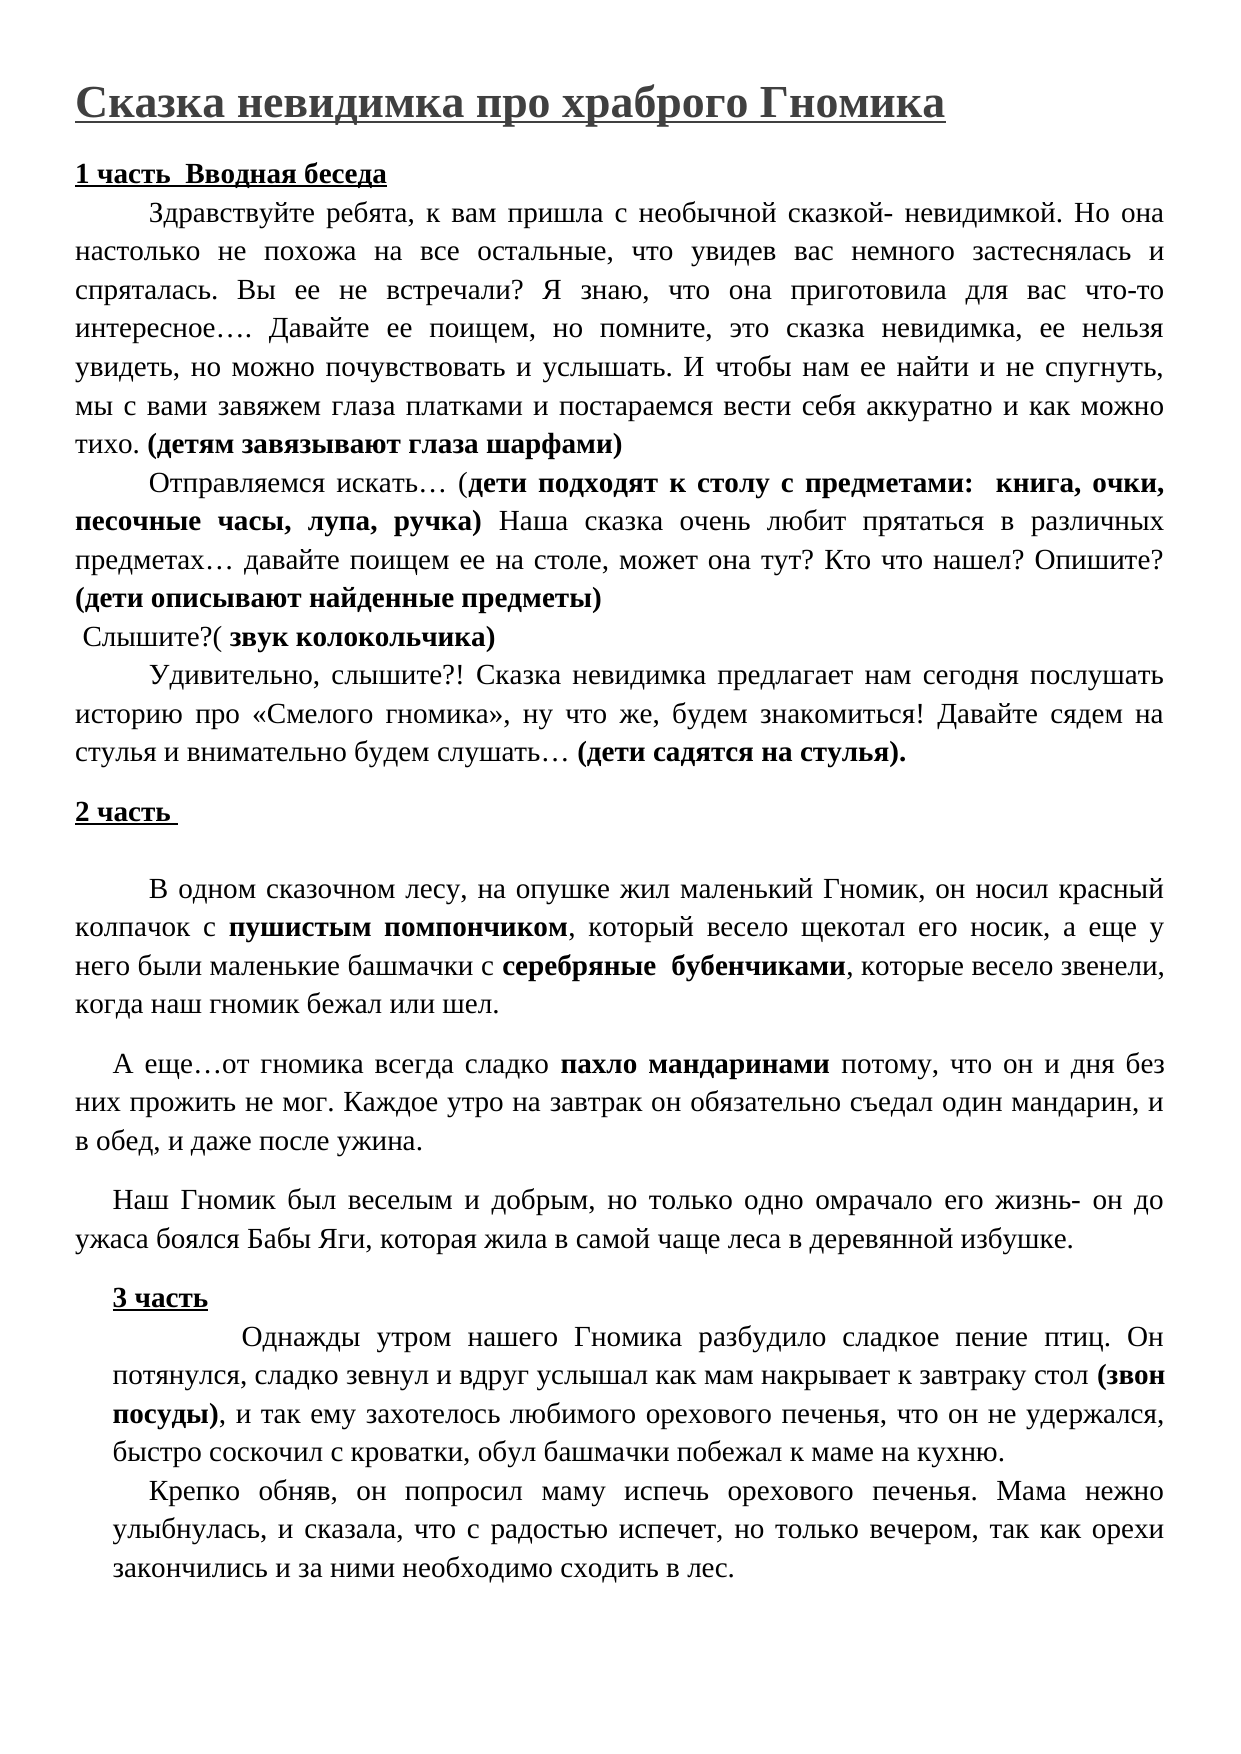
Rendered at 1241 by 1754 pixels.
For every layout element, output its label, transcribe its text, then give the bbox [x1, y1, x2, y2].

text В одном сказочном лесу, на опушке жил маленький Гномик, он носил красный колпачок с пушистым помпончиком, который весело щекотал его носик, а еще у него были маленькие башмачки с серебряные бубенчиками, которые весело звенели, когда наш гномик бежал или шел. [75, 871, 1165, 1020]
text Отправляемся искать… (дети подходят к столу с предметами: книга, очки, песочные часы, лупа, ручка) Наша сказка очень любит прятаться в различных предметах… давайте поищем ее на столе, может она тут? Кто что нашел? Опишите? (дети описывают найденные предметы) [75, 465, 1165, 614]
text А еще…от гномика всегда сладко пахло мандаринами потому, что он и дня без них прожить не мог. Каждое утро на завтрак он обязательно съедал один мандарин, и в обед, и даже после ужина. [75, 1046, 1165, 1157]
text Сказка невидимка про храброго Гномика [75, 75, 1165, 128]
text Удивительно, слышите?! Сказка невидимка предлагает нам сегодня послушать историю про «Смелого гномика», ну что же, будем знакомиться! Давайте сядем на стулья и внимательно будем слушать… (дети садятся на стулья). [75, 657, 1165, 768]
text Слышите?( звук колокольчика) [75, 619, 1165, 652]
text 3 часть [112, 1280, 1165, 1314]
text 1 часть Вводная беседа [75, 156, 1165, 190]
text Здравствуйте ребята, к вам пришла с необычной сказкой- невидимкой. Но она настолько не похожа на все остальные, что увидев вас немного застеснялась и спряталась. Вы ее не встречали? Я знаю, что она приготовила для вас что-то интересное…. Давайте ее поищем, но помните, это сказка невидимка, ее нельзя увидеть, но можно почувствовать и услышать. И чтобы нам ее найти и не спугнуть, мы с вами завяжем глаза платками и постараемся вести себя аккуратно и как можно тихо. (детям завязывают глаза шарфами) [75, 195, 1165, 460]
text 2 часть [75, 794, 1165, 827]
text Крепко обняв, он попросил маму испечь орехового печенья. Мама нежно улыбнулась, и сказала, что с радостью испечет, но только вечером, так как орехи закончились и за ними необходимо сходить в лес. [112, 1473, 1165, 1584]
text Наш Гномик был веселым и добрым, но только одно омрачало его жизнь- он до ужаса боялся Бабы Яги, которая жила в самой чаще леса в деревянной избушке. [75, 1182, 1165, 1254]
text Однажды утром нашего Гномика разбудило сладкое пение птиц. Он потянулся, сладко зевнул и вдруг услышал как мам накрывает к завтраку стол (звон посуды), и так ему захотелось любимого орехового печенья, что он не удержался, быстро соскочил с кроватки, обул башмачки побежал к маме на кухню. [112, 1319, 1165, 1468]
